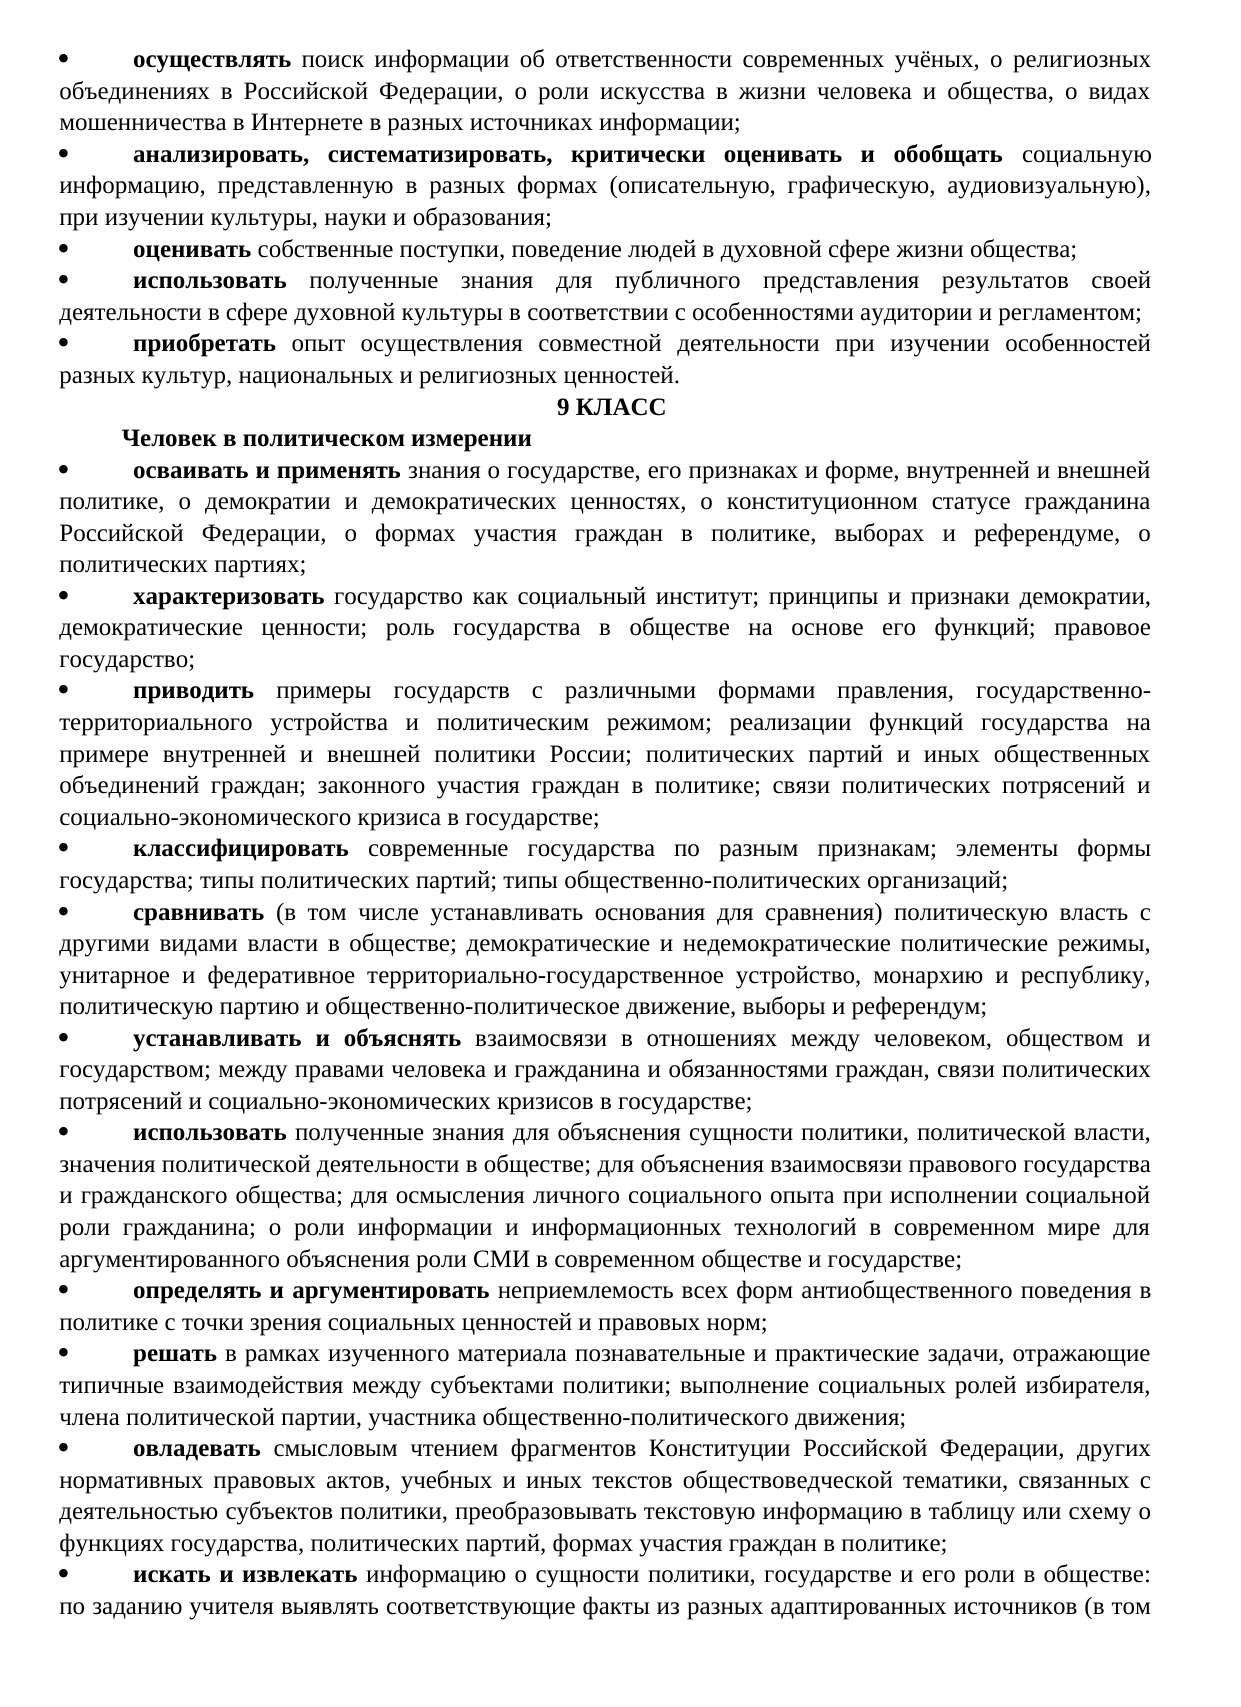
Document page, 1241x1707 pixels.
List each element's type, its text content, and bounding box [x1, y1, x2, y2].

list осваивать и применять знания о государстве, его признаках и форме, внутренней и внешней политике, о демократии и демократических ценностях, о конституционном статусе гражданина Российской Федерации, о формах участия граждан в политике, выборах и референдуме, о политических партиях; [59, 455, 1152, 578]
list устанавливать и объяснять взаимосвязи в отношениях между человеком, обществом и государством; между правами человека и гражданина и обязанностями граждан, связи политических потрясений и социально-экономических кризисов в государстве; [59, 1023, 1152, 1115]
list использовать полученные знания для объяснения сущности политики, политической власти, значения политической деятельности в обществе; для объяснения взаимосвязи правового государства и гражданского общества; для осмысления личного социального опыта при исполнении социальной роли гражданина; о роли информации и информационных технологий в современном мире для аргументированного объяснения роли СМИ в современном обществе и государстве; [59, 1117, 1152, 1272]
list классифицировать современные государства по разным признакам; элементы формы государства; типы политических партий; типы общественно-политических организаций; [59, 833, 1152, 894]
list приобретать опыт осуществления совместной деятельности при изучении особенностей разных культур, национальных и религиозных ценностей. [59, 328, 1152, 389]
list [59, 1559, 1152, 1620]
list сравнивать (в том числе устанавливать основания для сравнения) политическую власть с другими видами власти в обществе; демократические и недемократические политические режимы, унитарное и федеративное территориально-государственное устройство, монархию и республику, политическую партию и общественно-политическое движение, выборы и референдум; [59, 897, 1152, 1020]
list овладевать смысловым чтением фрагментов Конституции Российской Федерации, других нормативных правовых актов, учебных и иных текстов обществоведческой тематики, связанных с деятельностью субъектов политики, преобразовывать текстовую информацию в таблицу или схему о функциях государства, политических партий, формах участия граждан в политике; [59, 1433, 1152, 1557]
text 9 КЛАСС [72, 392, 1152, 420]
list оценивать собственные поступки, поведение людей в духовной сфере жизни общества; [59, 234, 1152, 262]
list определять и аргументировать неприемлемость всех форм антиобщественного поведения в политике с точки зрения социальных ценностей и правовых норм; [59, 1275, 1152, 1336]
list приводить примеры государств с различными формами правления, государственно-территориального устройства и политическим режимом; реализации функций государства на примере внутренней и внешней политики России; политических партий и иных общественных объединений граждан; законного участия граждан в политике; связи политических потрясений и социально-экономического кризиса в государстве; [59, 676, 1152, 831]
list анализировать, систематизировать, критически оценивать и обобщать социальную информацию, представленную в разных формах (описательную, графическую, аудиовизуальную), при изучении культуры, науки и образования; [59, 139, 1152, 231]
list характеризовать государство как социальный институт; принципы и признаки демократии, демократические ценности; роль государства в обществе на основе его функций; правовое государство; [59, 581, 1152, 673]
list осуществлять поиск информации об ответственности современных учёных, о религиозных объединениях в Российской Федерации, о роли искусства в жизни человека и общества, о видах мошенничества в Интернете в разных источниках информации; [59, 44, 1152, 136]
list использовать полученные знания для публичного представления результатов своей деятельности в сфере духовной культуры в соответствии с особенностями аудитории и регламентом; [59, 265, 1152, 326]
text Человек в политическом измерении [59, 423, 1152, 452]
list решать в рамках изученного материала познавательные и практические задачи, отражающие типичные взаимодействия между субъектами политики; выполнение социальных ролей избирателя, члена политической партии, участника общественно-политического движения; [59, 1338, 1152, 1430]
